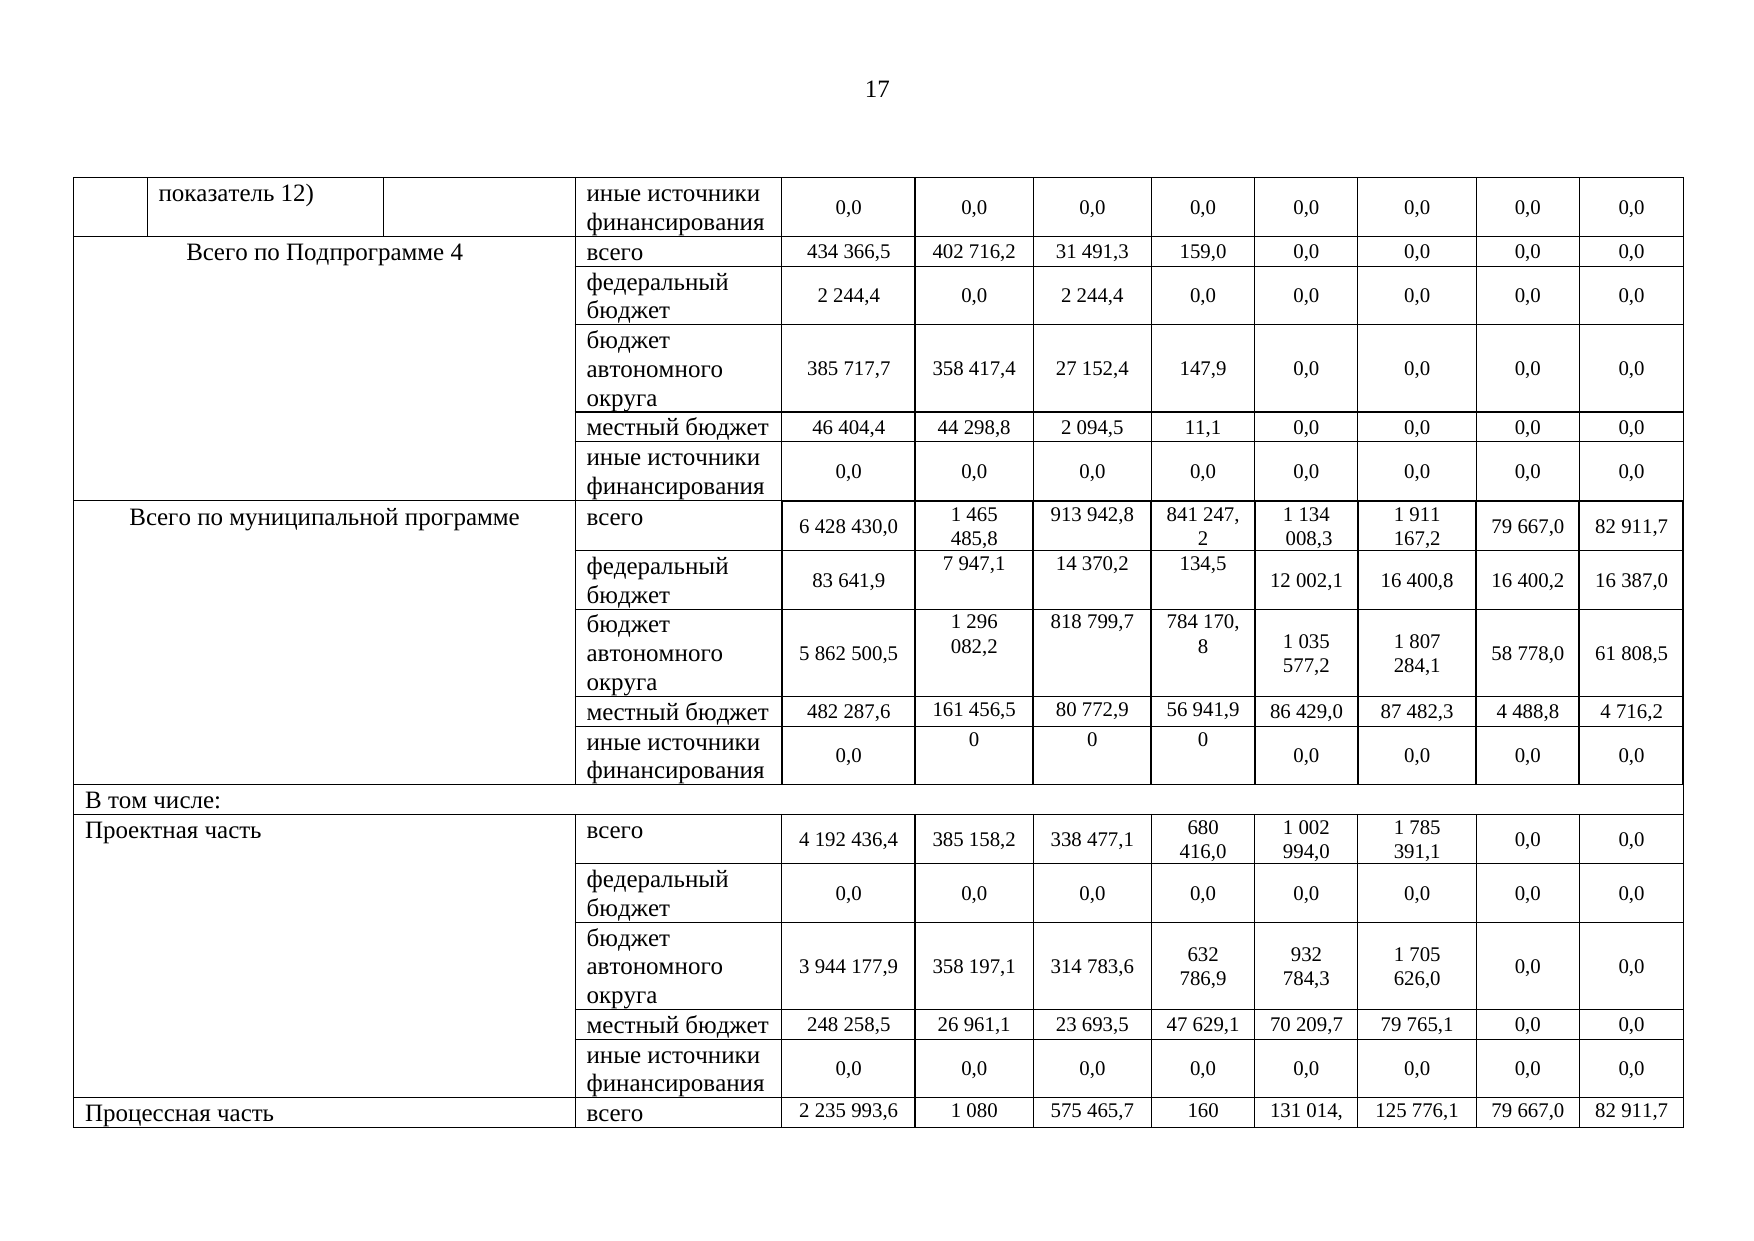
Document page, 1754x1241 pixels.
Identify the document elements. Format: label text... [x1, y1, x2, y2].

table_cell 46 404,4 [782, 413, 914, 441]
table_cell местный бюджет [576, 413, 781, 441]
table_cell 160 831,2 [1152, 1098, 1254, 1127]
table_cell 0,0 [1256, 727, 1357, 784]
table_cell 0,0 [1580, 1010, 1683, 1039]
table_cell 16 400,8 [1359, 551, 1475, 608]
table_cell 0,0 [1152, 267, 1254, 324]
table_cell 0,0 [1477, 864, 1579, 922]
table_cell 79 667,0 [1477, 1098, 1579, 1127]
table_cell 125 776,1 [1358, 1098, 1476, 1127]
table_cell 575 465,7 [1034, 1098, 1151, 1127]
table_cell 14 370,2 [1034, 551, 1150, 608]
table_cell всего [576, 1098, 781, 1127]
table_cell федеральный бюджет [576, 551, 781, 608]
table_cell 434 366,5 [782, 237, 914, 266]
table_cell 1 134 008,3 [1256, 502, 1357, 550]
table_cell 27 152,4 [1034, 325, 1151, 411]
table_cell 818 799,7 [1034, 610, 1150, 696]
table_cell 0,0 [1359, 727, 1475, 784]
table_cell 23 693,5 [1034, 1010, 1151, 1039]
table_cell 932 784,3 [1255, 923, 1357, 1009]
table_cell 0,0 [1580, 267, 1683, 324]
table_cell 1 465 485,8 [916, 502, 1032, 550]
table_cell 0,0 [1477, 1010, 1579, 1039]
table_cell 1 080 327,6 [916, 1098, 1033, 1127]
table_cell 0,0 [1580, 178, 1683, 236]
table_cell 385 717,7 [782, 325, 914, 411]
table_cell 1 035 577,2 [1256, 610, 1357, 696]
table_cell 338 477,1 [1034, 815, 1151, 863]
table_cell 0,0 [1034, 1040, 1151, 1097]
table_cell 0 [1152, 727, 1254, 784]
table_cell 5 862 500,5 [783, 610, 914, 696]
table_cell 70 209,7 [1255, 1010, 1357, 1039]
table_cell 134,5 [1152, 551, 1254, 608]
table_cell 0,0 [782, 1040, 914, 1097]
table_cell В том числе: [74, 785, 1683, 814]
table_cell 44 298,8 [916, 413, 1033, 441]
table_cell 0,0 [1477, 727, 1578, 784]
table_cell 0,0 [1358, 237, 1476, 266]
table_cell 3 944 177,9 [782, 923, 914, 1009]
table_cell 0,0 [1477, 267, 1579, 324]
table_cell 2 094,5 [1034, 413, 1151, 441]
table_cell 31 491,3 [1034, 237, 1151, 266]
table_cell 0,0 [1034, 178, 1151, 236]
table_cell 0,0 [1477, 178, 1579, 236]
table_cell 0,0 [1255, 864, 1357, 922]
table_cell 0,0 [1580, 727, 1682, 784]
table_cell 0,0 [1477, 923, 1579, 1009]
table_cell 4 488,8 [1477, 697, 1578, 726]
table_cell иные источники финансирования [576, 442, 781, 500]
table_cell Всего по муниципальной программе [74, 501, 575, 784]
table_cell 147,9 [1152, 325, 1254, 411]
table_cell 0,0 [1358, 442, 1476, 500]
table_cell 11,1 [1152, 413, 1254, 441]
table_cell 16 387,0 [1580, 551, 1682, 608]
table_cell всего [576, 237, 781, 266]
table_cell 358 197,1 [916, 923, 1033, 1009]
table_cell 161 456,5 [916, 697, 1032, 726]
table_cell 1 785 391,1 [1358, 815, 1476, 863]
table_cell 0,0 [1580, 413, 1683, 441]
table_cell иные источники финансирования [576, 178, 781, 236]
table_cell 1 807 284,1 [1359, 610, 1475, 696]
table_cell 16 400,2 [1477, 551, 1578, 608]
table_cell 632 786,9 [1152, 923, 1254, 1009]
table_cell 0,0 [916, 1040, 1033, 1097]
table_cell 0,0 [1358, 178, 1476, 236]
table_cell федеральный бюджет [576, 267, 781, 324]
table_cell 0,0 [916, 267, 1033, 324]
table_cell 131 014,3 [1255, 1098, 1357, 1127]
table_cell 80 772,9 [1034, 697, 1150, 726]
table_cell бюджет автономного округа [576, 610, 781, 696]
table_cell 4 716,2 [1580, 697, 1682, 726]
table_cell 82 911,7 [1580, 502, 1682, 550]
table_cell 0 [1034, 727, 1150, 784]
table_cell 0,0 [1152, 1040, 1254, 1097]
table_cell 0,0 [782, 864, 914, 922]
table_cell 6 428 430,0 [783, 502, 914, 550]
table_cell 58 778,0 [1477, 610, 1578, 696]
table_cell иные источники финансирования [576, 1040, 781, 1097]
table_cell 82 911,7 [1580, 1098, 1683, 1127]
table_cell Всего по Подпрограмме 4 [74, 237, 575, 500]
table_cell 0,0 [1358, 413, 1476, 441]
table_cell 0,0 [916, 442, 1033, 500]
table_cell 0,0 [1580, 864, 1683, 922]
table_cell 0,0 [1255, 237, 1357, 266]
table_cell бюджет автономного округа [576, 325, 781, 411]
table_cell 79 765,1 [1358, 1010, 1476, 1039]
table_cell 26 961,1 [916, 1010, 1033, 1039]
table_cell 784 170,8 [1152, 610, 1254, 696]
table_cell 248 258,5 [782, 1010, 914, 1039]
table_cell 0,0 [1358, 325, 1476, 411]
table_cell 1 296 082,2 [916, 610, 1032, 696]
table_cell 0,0 [1477, 815, 1579, 863]
table_cell 0,0 [1255, 442, 1357, 500]
table_cell 79 667,0 [1477, 502, 1578, 550]
table_cell 0,0 [1580, 923, 1683, 1009]
table_cell 86 429,0 [1256, 697, 1357, 726]
table_cell 0,0 [1477, 1040, 1579, 1097]
table_cell 1 911 167,2 [1359, 502, 1475, 550]
table_cell 2 235 993,6 [782, 1098, 914, 1127]
table_cell 0,0 [1034, 442, 1151, 500]
table_cell местный бюджет [576, 1010, 781, 1039]
table_cell 358 417,4 [916, 325, 1033, 411]
table_cell 47 629,1 [1152, 1010, 1254, 1039]
table_cell 0 [916, 727, 1032, 784]
table_cell 0,0 [782, 178, 914, 236]
table_cell 0,0 [1580, 1040, 1683, 1097]
table_cell 7 947,1 [916, 551, 1032, 608]
table_cell 0,0 [1358, 267, 1476, 324]
table_cell 83 641,9 [783, 551, 914, 608]
table_cell 0,0 [1580, 325, 1683, 411]
table_cell 2 244,4 [1034, 267, 1151, 324]
table_cell 0,0 [1255, 325, 1357, 411]
table_cell 0,0 [1580, 442, 1683, 500]
table_cell 0,0 [1255, 1040, 1357, 1097]
table_cell 1 002 994,0 [1255, 815, 1357, 863]
table_cell 0,0 [1034, 864, 1151, 922]
table_cell 2 244,4 [782, 267, 914, 324]
table_cell 913 942,8 [1034, 502, 1150, 550]
table_cell 482 287,6 [783, 697, 914, 726]
table_cell 402 716,2 [916, 237, 1033, 266]
table_cell 0,0 [1477, 442, 1579, 500]
table_cell 0,0 [1152, 442, 1254, 500]
table_cell 12 002,1 [1256, 551, 1357, 608]
table_cell 0,0 [1358, 864, 1476, 922]
table_cell 0,0 [1477, 325, 1579, 411]
table_cell 314 783,6 [1034, 923, 1151, 1009]
table_cell Проектная часть [74, 815, 575, 1097]
table_cell 0,0 [1255, 178, 1357, 236]
table_cell 87 482,3 [1359, 697, 1475, 726]
table_cell 0,0 [782, 442, 914, 500]
table_cell 0,0 [1477, 237, 1579, 266]
table_cell 0,0 [783, 727, 914, 784]
table_cell бюджет автономного округа [576, 923, 781, 1009]
table_cell Процессная часть [74, 1098, 575, 1127]
table_cell 385 158,2 [916, 815, 1033, 863]
table_cell 159,0 [1152, 237, 1254, 266]
table_cell 0,0 [916, 178, 1033, 236]
table_cell 0,0 [1255, 267, 1357, 324]
table_cell 1 705 626,0 [1358, 923, 1476, 1009]
table_cell 841 247,2 [1152, 502, 1254, 550]
table_cell всего [576, 815, 781, 863]
table_cell всего [576, 501, 781, 550]
table_cell 0,0 [1477, 413, 1579, 441]
table_cell 0,0 [1580, 815, 1683, 863]
table_cell 0,0 [1580, 237, 1683, 266]
table_cell 0,0 [1255, 413, 1357, 441]
table_cell 0,0 [1152, 178, 1254, 236]
table_cell 0,0 [1358, 1040, 1476, 1097]
table_cell иные источники финансирования [576, 727, 781, 784]
table_cell 680 416,0 [1152, 815, 1254, 863]
table_cell 0,0 [1152, 864, 1254, 922]
table_cell 61 808,5 [1580, 610, 1682, 696]
table_cell 56 941,9 [1152, 697, 1254, 726]
table_cell 0,0 [916, 864, 1033, 922]
table_cell 4 192 436,4 [782, 815, 914, 863]
table_cell местный бюджет [576, 697, 781, 726]
table_cell федеральный бюджет [576, 864, 781, 922]
